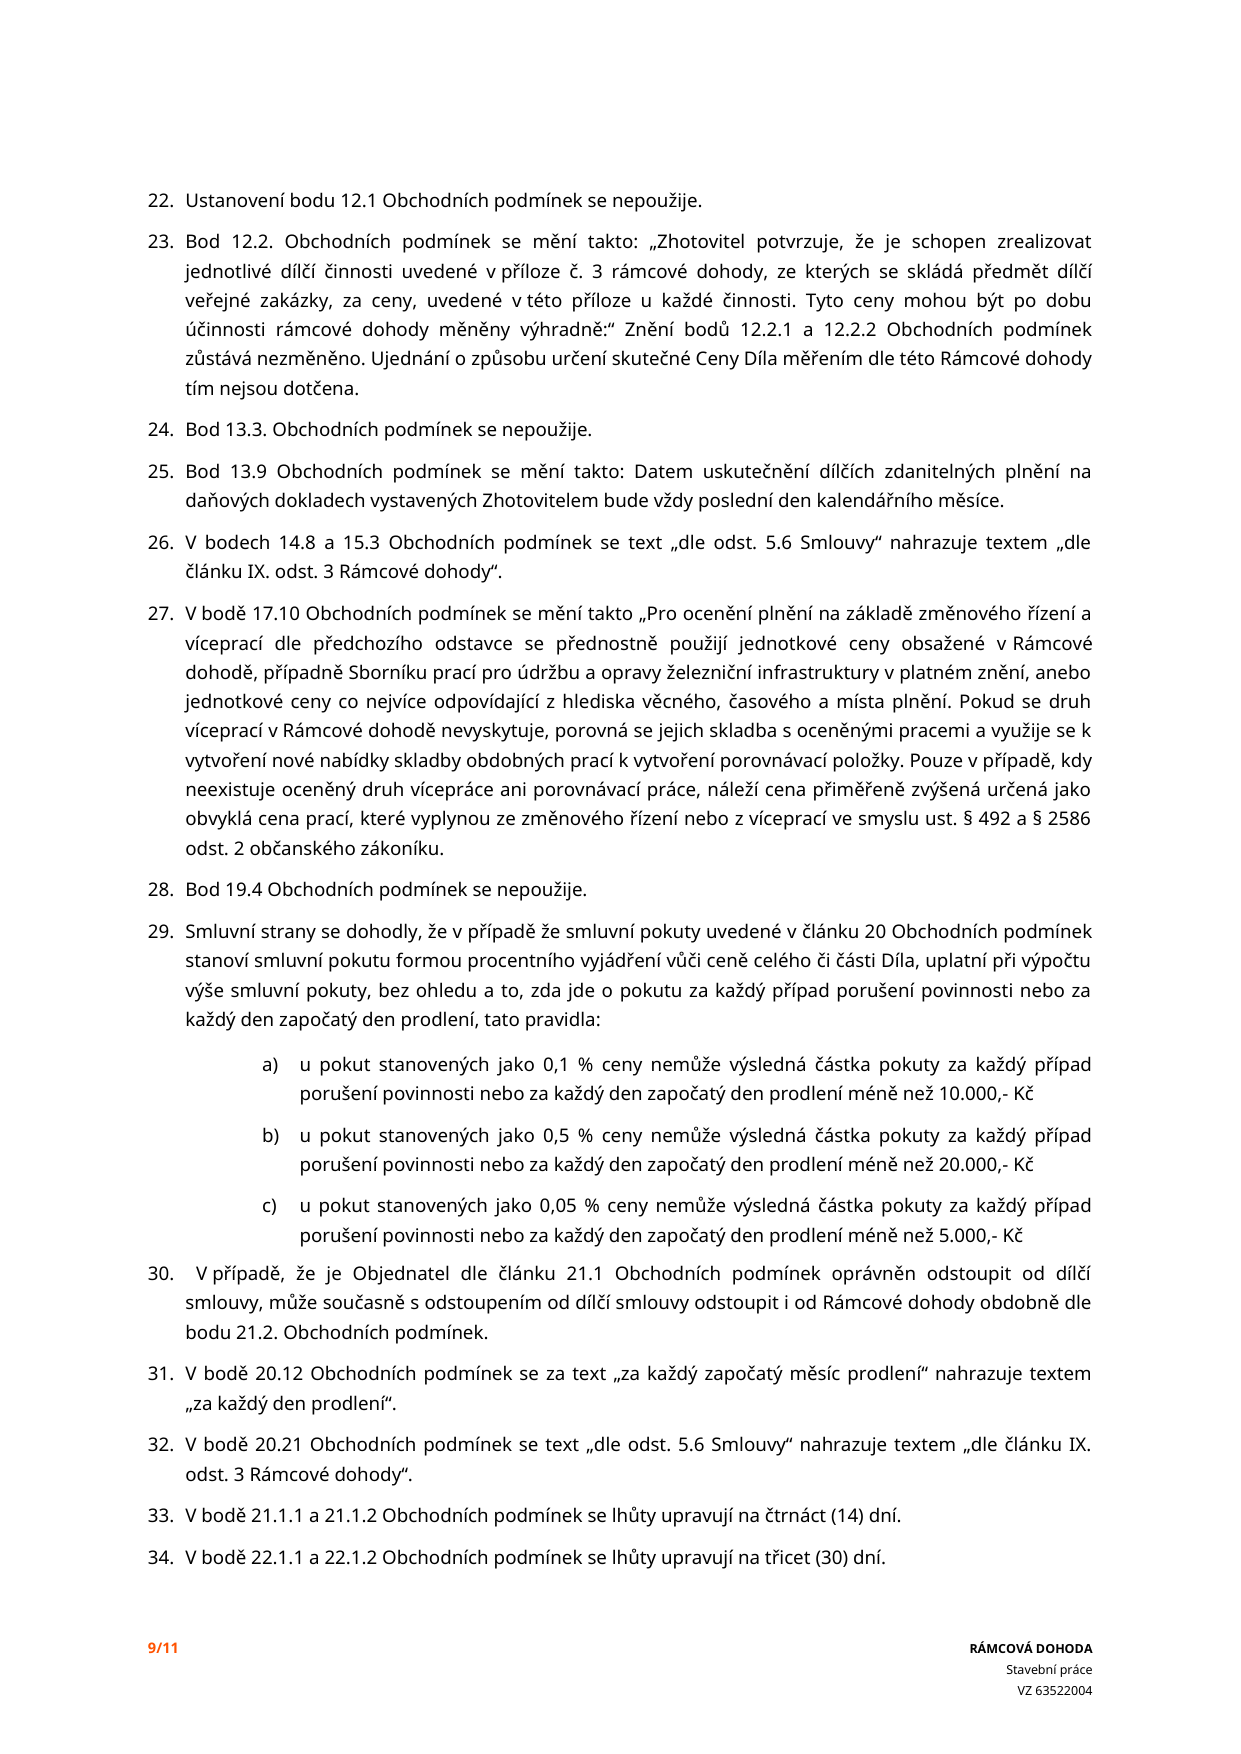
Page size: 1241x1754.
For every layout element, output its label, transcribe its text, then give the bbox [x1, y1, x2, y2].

list V bodě 20.12 Obchodních podmínek se za text „za každý započatý měsíc prodlení“ nahrazuje textem „za každý den prodlení“. [148, 1361, 1093, 1416]
list V bodě 21.1.1 a 21.1.2 Obchodních podmínek se lhůty upravují na čtrnáct (14) dní. [148, 1503, 1093, 1528]
list V bodě 22.1.1 a 22.1.2 Obchodních podmínek se lhůty upravují na třicet (30) dní. [148, 1544, 1093, 1570]
list u pokut stanovených jako 0,5 % ceny nemůže výsledná částka pokuty za každý případ porušení povinnosti nebo za každý den započatý den prodlení méně než 20.000,- Kč [262, 1119, 1093, 1177]
list u pokut stanovených jako 0,1 % ceny nemůže výsledná částka pokuty za každý případ porušení povinnosti nebo za každý den započatý den prodlení méně než 10.000,- Kč [262, 1048, 1093, 1106]
list V případě, že je Objednatel dle článku 21.1 Obchodních podmínek oprávněn odstoupit od dílčí smlouvy, může současně s odstoupením od dílčí smlouvy odstoupit i od Rámcové dohody obdobně dle bodu 21.2. Obchodních podmínek. [148, 1260, 1093, 1344]
list Bod 13.9 Obchodních podmínek se mění takto: Datem uskutečnění dílčích zdanitelných plnění na daňových dokladech vystavených Zhotovitelem bude vždy poslední den kalendářního měsíce. [148, 458, 1093, 513]
list Bod 13.3. Obchodních podmínek se nepoužije. [148, 417, 1093, 442]
list V bodech 14.8 a 15.3 Obchodních podmínek se text „dle odst. 5.6 Smlouvy“ nahrazuje textem „dle článku IX. odst. 3 Rámcové dohody“. [148, 529, 1093, 584]
list Ustanovení bodu 12.1 Obchodních podmínek se nepoužije. [148, 187, 1093, 212]
list Bod 12.2. Obchodních podmínek se mění takto: „Zhotovitel potvrzuje, že je schopen zrealizovat jednotlivé dílčí činnosti uvedené v příloze č. 3 rámcové dohody, ze kterých se skládá předmět dílčí veřejné zakázky, za ceny, uvedené v této příloze u každé činnosti. Tyto ceny mohou být po dobu účinnosti rámcové dohody měněny výhradně:“ Znění bodů 12.2.1 a 12.2.2 Obchodních podmínek zůstává nezměněno. Ujednání o způsobu určení skutečné Ceny Díla měřením dle této Rámcové dohody tím nejsou dotčena. [148, 229, 1093, 401]
list V bodě 20.21 Obchodních podmínek se text „dle odst. 5.6 Smlouvy“ nahrazuje textem „dle článku IX. odst. 3 Rámcové dohody“. [148, 1432, 1093, 1487]
list Bod 19.4 Obchodních podmínek se nepoužije. [148, 877, 1093, 902]
list V bodě 17.10 Obchodních podmínek se mění takto „Pro ocenění plnění na základě změnového řízení a víceprací dle předchozího odstavce se přednostně použijí jednotkové ceny obsažené v Rámcové dohodě, případně Sborníku prací pro údržbu a opravy železniční infrastruktury v platném znění, anebo jednotkové ceny co nejvíce odpovídající z hlediska věcného, časového a místa plnění. Pokud se druh víceprací v Rámcové dohodě nevyskytuje, porovná se jejich skladba s oceněnými pracemi a využije se k vytvoření nové nabídky skladby obdobných prací k vytvoření porovnávací položky. Pouze v případě, kdy neexistuje oceněný druh vícepráce ani porovnávací práce, náleží cena přiměřeně zvýšená určená jako obvyklá cena prací, které vyplynou ze změnového řízení nebo z víceprací ve smyslu ust. § 492 a § 2586 odst. 2 občanského zákoníku. [148, 601, 1093, 860]
list u pokut stanovených jako 0,05 % ceny nemůže výsledná částka pokuty za každý případ porušení povinnosti nebo za každý den započatý den prodlení méně než 5.000,- Kč [262, 1189, 1093, 1248]
list Smluvní strany se dohodly, že v případě že smluvní pokuty uvedené v článku 20 Obchodních podmínek stanoví smluvní pokutu formou procentního vyjádření vůči ceně celého či části Díla, uplatní při výpočtu výše smluvní pokuty, bez ohledu a to, zda jde o pokutu za každý případ porušení povinnosti nebo za každý den započatý den prodlení, tato pravidla: [148, 918, 1093, 1032]
